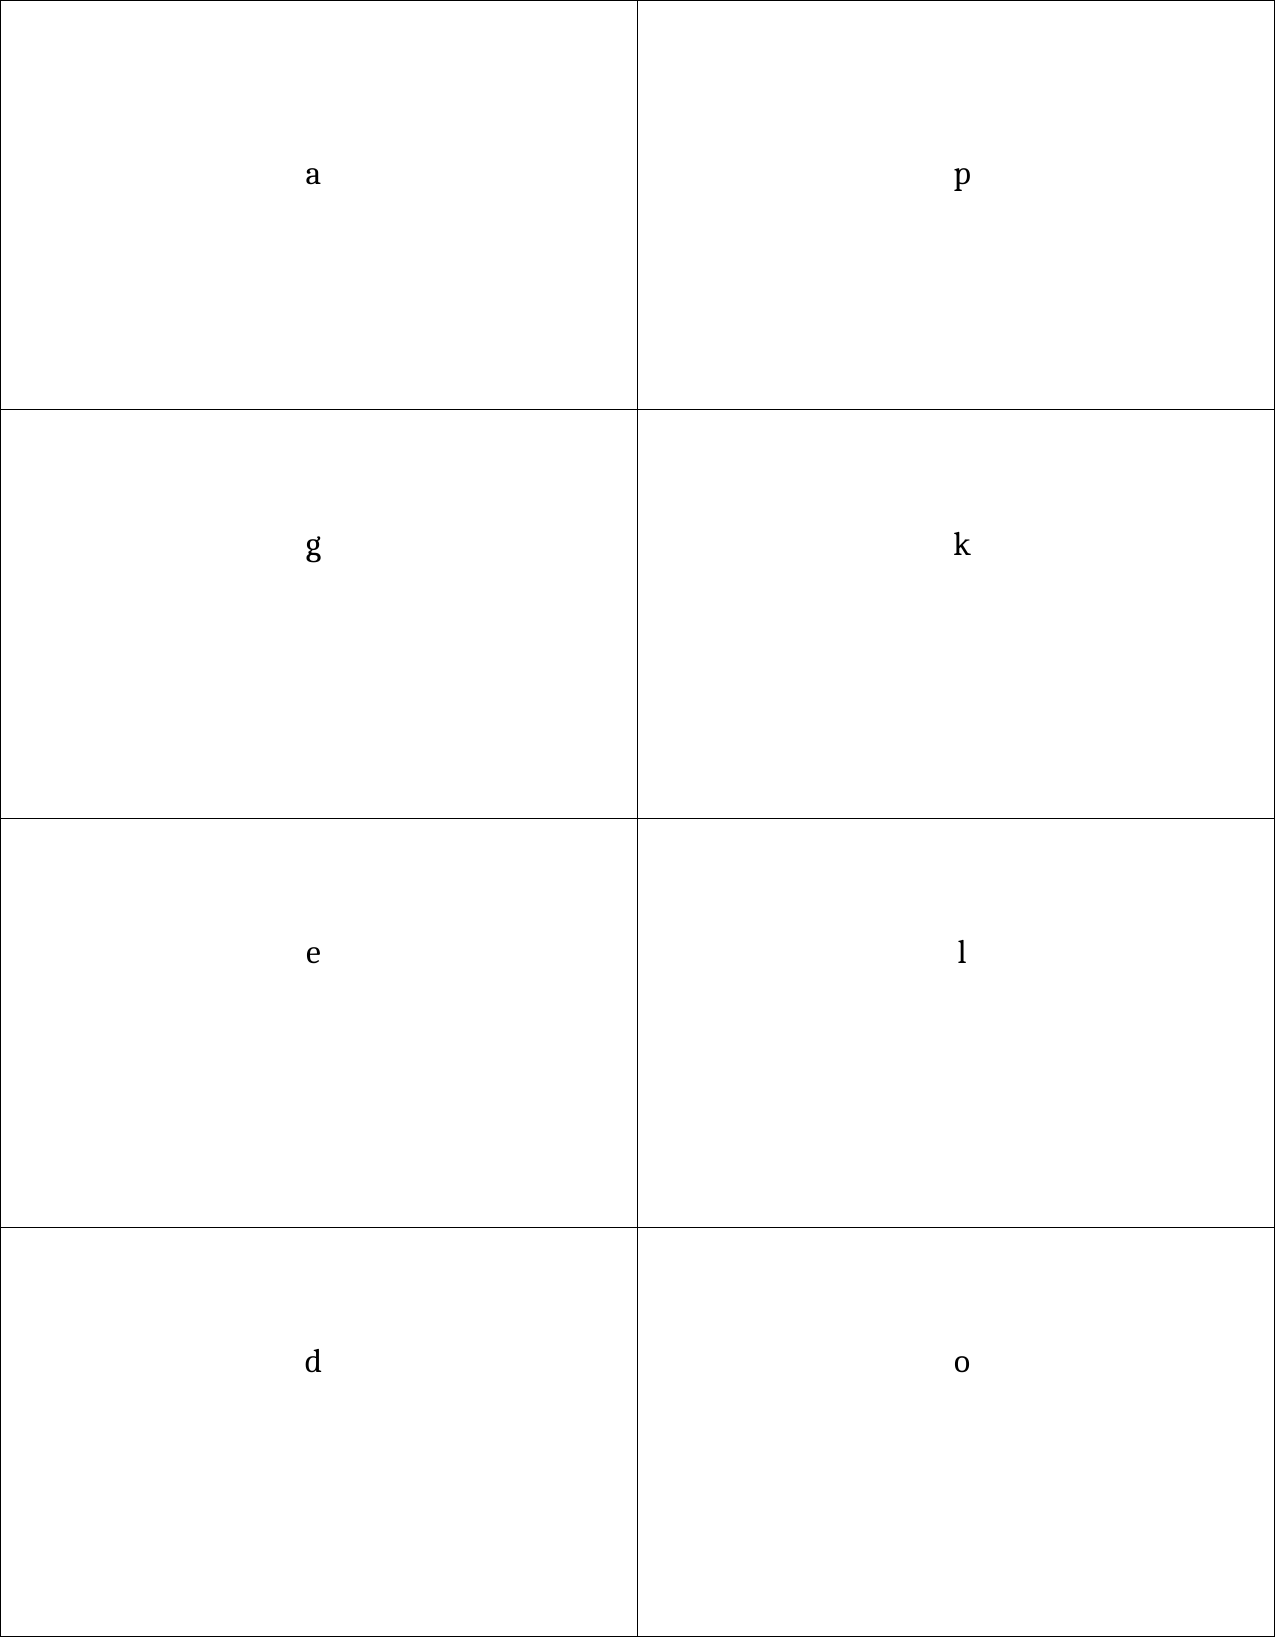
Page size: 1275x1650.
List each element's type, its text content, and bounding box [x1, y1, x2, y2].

table_cell g [1, 410, 637, 818]
table_cell k [638, 410, 1274, 818]
table_cell a [1, 1, 637, 409]
table_cell p [638, 1, 1274, 409]
table_cell e [1, 819, 637, 1227]
table_cell o [638, 1228, 1274, 1636]
table_cell l [638, 819, 1274, 1227]
table_cell d [1, 1228, 637, 1636]
